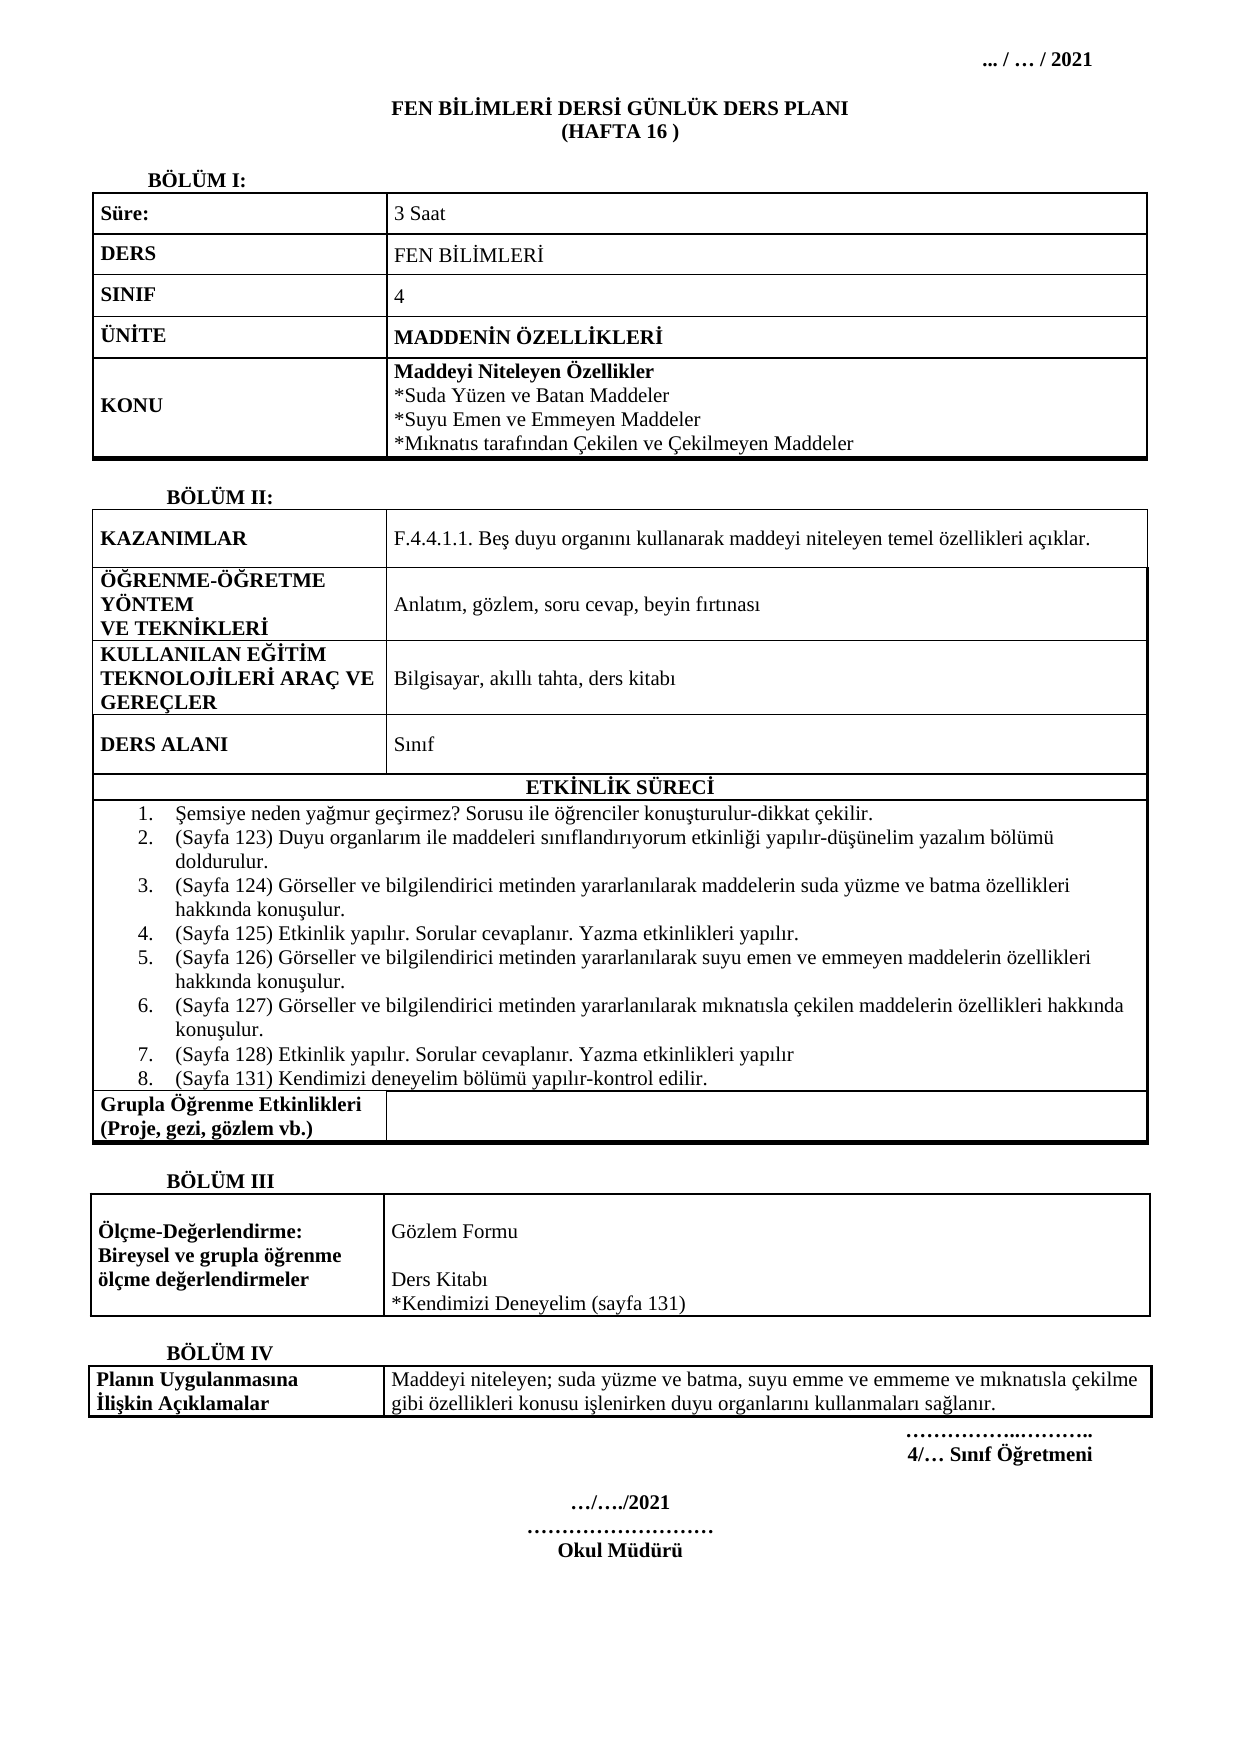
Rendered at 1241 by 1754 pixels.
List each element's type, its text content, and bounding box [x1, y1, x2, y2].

table_cell DERS [94, 235, 386, 274]
table_cell 4 [388, 275, 1146, 316]
table_header Gözlem Formu Ders Kitabı *Kendimizi Deneyelim (sayfa 131) [385, 1195, 1149, 1315]
table_cell ÜNİTE [94, 317, 386, 357]
table_cell [387, 1092, 1146, 1140]
table_cell FEN BİLİMLERİ [388, 235, 1146, 274]
table_cell SINIF [94, 275, 386, 316]
text BÖLÜM I: [148, 168, 1092, 192]
text (HAFTA 16 ) [148, 119, 1092, 143]
text 4/… Sınıf Öğretmeni [148, 1442, 1092, 1466]
text FEN BİLİMLERİ DERSİ GÜNLÜK DERS PLANI [148, 95, 1092, 119]
text Okul Müdürü [148, 1538, 1092, 1562]
table_cell DERS ALANI [94, 715, 386, 773]
table_header Maddeyi niteleyen; suda yüzme ve batma, suyu emme ve emmeme ve mıknatısla çekilme gibi özellikleri konusu işlenirken duyu organlarını kullanmaları sağlanır. [385, 1367, 1150, 1415]
table_header Planın Uygulanmasına İlişkin Açıklamalar [90, 1367, 383, 1415]
table_cell Bilgisayar, akıllı tahta, ders kitabı [387, 641, 1146, 714]
table_cell Şemsiye neden yağmur geçirmez? Sorusu ile öğrenciler konuşturulur-dikkat çekilir. (Sayfa 123) Duyu organlarım ile maddeleri sınıflandırıyorum etkinliği yapılır-düşünelim yazalım bölümü doldurulur. (Sayfa 124) Görseller ve bilgilendirici metinden yararlanılarak maddelerin suda yüzme ve batma özellikleri hakkında konuşulur. (Sayfa 125) Etkinlik yapılır. Sorular cevaplanır. Yazma etkinlikleri yapılır. (Sayfa 126) Görseller ve bilgilendirici metinden yararlanılarak suyu emen ve emmeyen maddelerin özellikleri hakkında konuşulur. (Sayfa 127) Görseller ve bilgilendirici metinden yararlanılarak mıknatısla çekilen maddelerin özellikleri hakkında konuşulur. (Sayfa 128) Etkinlik yapılır. Sorular cevaplanır. Yazma etkinlikleri yapılır (Sayfa 131) Kendimizi deneyelim bölümü yapılır-kontrol edilir. [94, 801, 1146, 1089]
table_header 3 Saat [388, 194, 1146, 233]
table_header Süre: [94, 194, 386, 233]
table_cell Anlatım, gözlem, soru cevap, beyin fırtınası [387, 568, 1146, 640]
text ……………..……….. [148, 1418, 1092, 1442]
table_cell Maddeyi Niteleyen Özellikler *Suda Yüzen ve Batan Maddeler *Suyu Emen ve Emmeyen Maddeler *Mıknatıs tarafından Çekilen ve Çekilmeyen Maddeler [388, 359, 1146, 456]
table_cell ETKİNLİK SÜRECİ [94, 775, 1146, 799]
subtitle BÖLÜM III [148, 1168, 1092, 1193]
subtitle BÖLÜM IV [148, 1341, 1092, 1365]
table_cell Grupla Öğrenme Etkinlikleri (Proje, gezi, gözlem vb.) [94, 1091, 386, 1140]
table_cell Sınıf [387, 715, 1146, 773]
table_header F.4.4.1.1. Beş duyu organını kullanarak maddeyi niteleyen temel özellikleri açıklar. [387, 510, 1147, 567]
text ... / … / 2021 [148, 47, 1092, 71]
text BÖLÜM II: [148, 484, 1092, 509]
text ……………………… [148, 1514, 1092, 1538]
text …/…./2021 [148, 1490, 1092, 1514]
table_header Ölçme-Değerlendirme: Bireysel ve grupla öğrenme ölçme değerlendirmeler [92, 1195, 383, 1315]
table_cell KULLANILAN EĞİTİM TEKNOLOJİLERİ ARAÇ VE GEREÇLER [93, 641, 386, 714]
table_cell MADDENİN ÖZELLİKLERİ [388, 317, 1146, 357]
table_cell ÖĞRENME-ÖĞRETME YÖNTEM VE TEKNİKLERİ [93, 568, 386, 640]
table_header KAZANIMLAR [93, 510, 386, 567]
table_cell KONU [94, 359, 386, 456]
